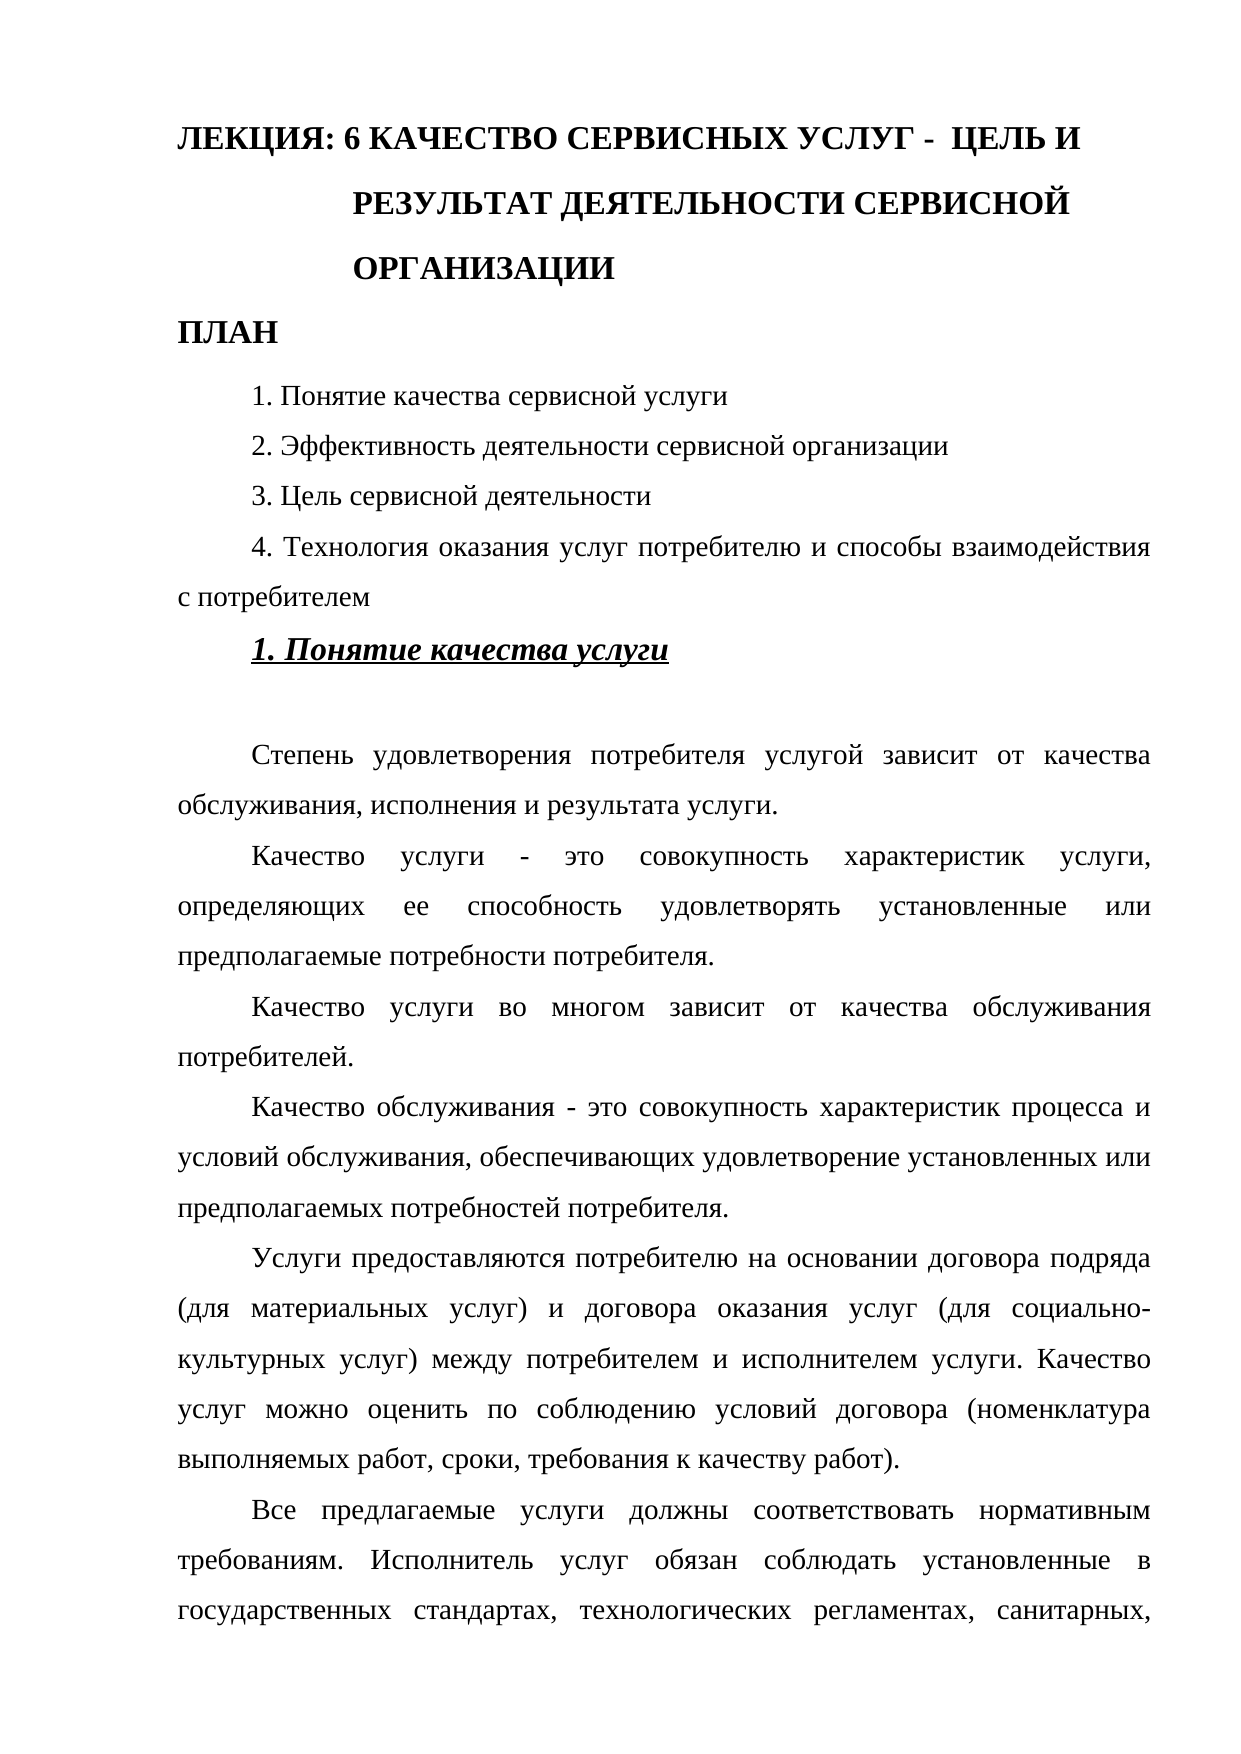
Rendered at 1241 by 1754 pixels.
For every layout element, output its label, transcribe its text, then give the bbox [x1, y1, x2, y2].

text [177, 1492, 1152, 1626]
text 1. Понятие качества сервисной услуги [177, 378, 1152, 411]
text Качество обслуживания - это совокупность характеристик процесса и условий обслуживания, обеспечивающих удовлетворение установленных или предполагаемых потребностей потребителя. [177, 1089, 1152, 1223]
text ПЛАН [177, 313, 1152, 351]
text ОРГАНИЗАЦИИ [177, 248, 1152, 286]
text 1. Понятие качества услуги [177, 629, 1152, 668]
text 3. Цель сервисной деятельности [177, 478, 1152, 512]
text Качество услуги во многом зависит от качества обслуживания потребителей. [177, 989, 1152, 1072]
text Услуги предоставляются потребителю на основании договора подряда (для материальных услуг) и договора оказания услуг (для социально-культурных услуг) между потребителем и исполнителем услуги. Качество услуг можно оценить по соблюдению условий договора (номенклатура выполняемых работ, сроки, требования к качеству работ). [177, 1240, 1152, 1475]
text 2. Эффективность деятельности сервисной организации [177, 428, 1152, 462]
text Качество услуги - это совокупность характеристик услуги, определяющих ее способность удовлетворять установленные или предполагаемые потребности потребителя. [177, 838, 1152, 972]
text РЕЗУЛЬТАТ ДЕЯТЕЛЬНОСТИ СЕРВИСНОЙ [177, 183, 1152, 221]
text Степень удовлетворения потребителя услугой зависит от качества обслуживания, исполнения и результата услуги. [177, 737, 1152, 821]
text ЛЕКЦИЯ: 6 КАЧЕСТВО СЕРВИСНЫХ УСЛУГ - ЦЕЛЬ И [177, 118, 1152, 156]
text 4. Технология оказания услуг потребителю и способы взаимодействия с потребителем [177, 529, 1152, 612]
